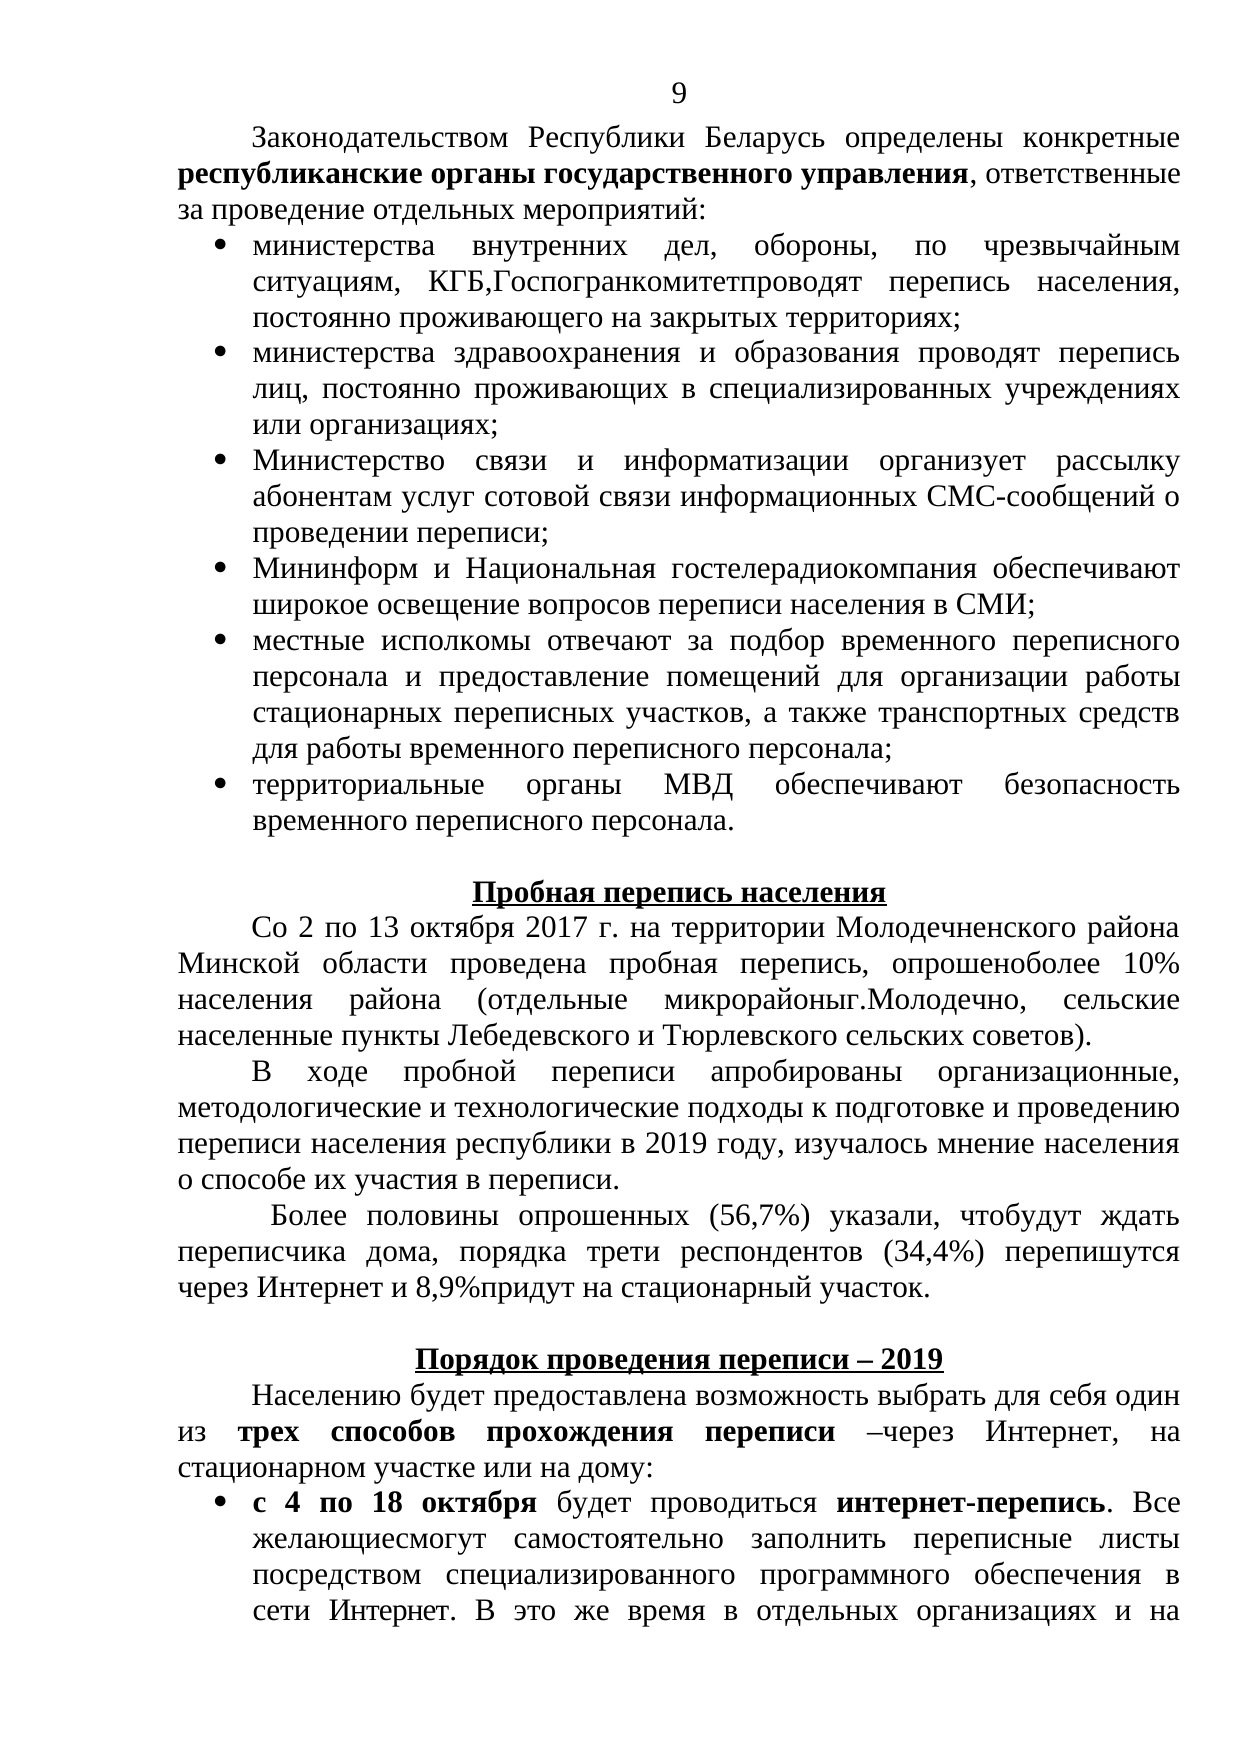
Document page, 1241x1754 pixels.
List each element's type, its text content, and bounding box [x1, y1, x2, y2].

list Министерство связи и информатизации организует рассылку абонентам услуг сотовой связи информационных СМС-сообщений о проведении переписи; [215, 442, 1181, 549]
list министерства здравоохранения и образования проводят перепись лиц, постоянно проживающих в специализированных учреждениях или организациях; [215, 334, 1181, 442]
text Населению будет предоставлена возможность выбрать для себя один из трех способов прохождения переписи –через Интернет, на стационарном участке или на дому: [177, 1376, 1181, 1484]
list местные исполкомы отвечают за подбор временного переписного персонала и предоставление помещений для организации работы стационарных переписных участков, а также транспортных средств для работы временного переписного персонала; [215, 621, 1181, 765]
text Законодательством Республики Беларусь определены конкретные республиканские органы государственного управления, ответственные за проведение отдельных мероприятий: [177, 118, 1181, 226]
list министерства внутренних дел, обороны, по чрезвычайным ситуациям, КГБ,Госпогранкомитетпроводят перепись населения, постоянно проживающего на закрытых территориях; [215, 226, 1181, 334]
list Мининформ и Национальная гостелерадиокомпания обеспечивают широкое освещение вопросов переписи населения в СМИ; [215, 549, 1181, 621]
text Пробная перепись населения [177, 873, 1181, 909]
text Порядок проведения переписи – 2019 [177, 1340, 1181, 1376]
text Более половины опрошенных (56,7%) указали, чтобудут ждать переписчика дома, порядка трети респондентов (34,4%) перепишутся через Интернет и 8,9%придут на стационарный участок. [177, 1196, 1181, 1304]
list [215, 1484, 1181, 1627]
list территориальные органы МВД обеспечивают безопасность временного переписного персонала. [215, 765, 1181, 837]
text Со 2 по 13 октября 2017 г. на территории Молодечненского района Минской области проведена пробная перепись, опрошеноболее 10% населения района (отдельные микрорайоныг.Молодечно, сельские населенные пункты Лебедевского и Тюрлевского сельских советов). [177, 909, 1181, 1052]
text В ходе пробной переписи апробированы организационные, методологические и технологические подходы к подготовке и проведению переписи населения республики в 2019 году, изучалось мнение населения о способе их участия в переписи. [177, 1052, 1181, 1196]
